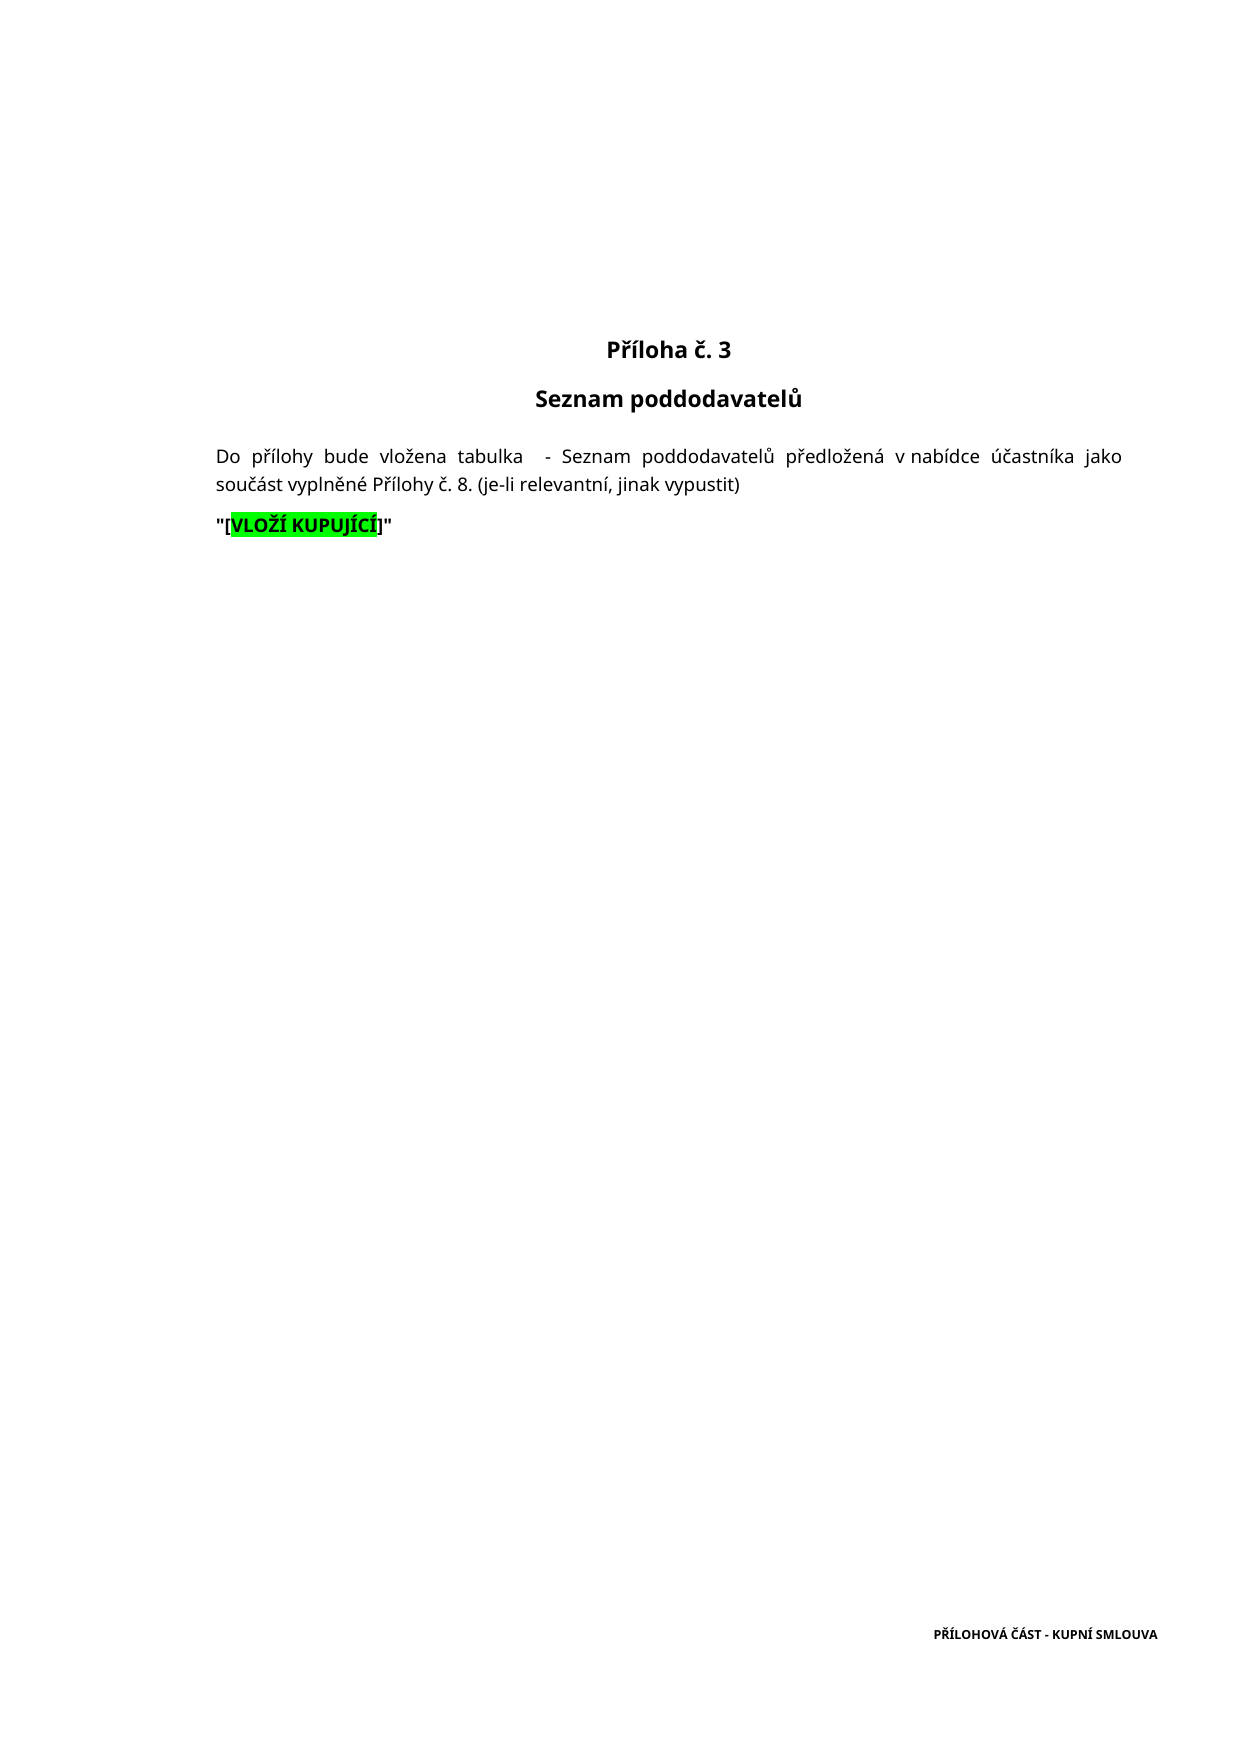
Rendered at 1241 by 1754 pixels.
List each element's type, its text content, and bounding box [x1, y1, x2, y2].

text Do přílohy bude vložena tabulka - Seznam poddodavatelů předložená v nabídce účastníka jako součást vyplněné Přílohy č. 8. (je-li relevantní, jinak vypustit) [216, 443, 1122, 497]
text Příloha č. 3 [216, 334, 1122, 365]
text Seznam poddodavatelů [216, 382, 1122, 414]
text "[VLOŽÍ KUPUJÍCÍ]" [377, 512, 1122, 537]
